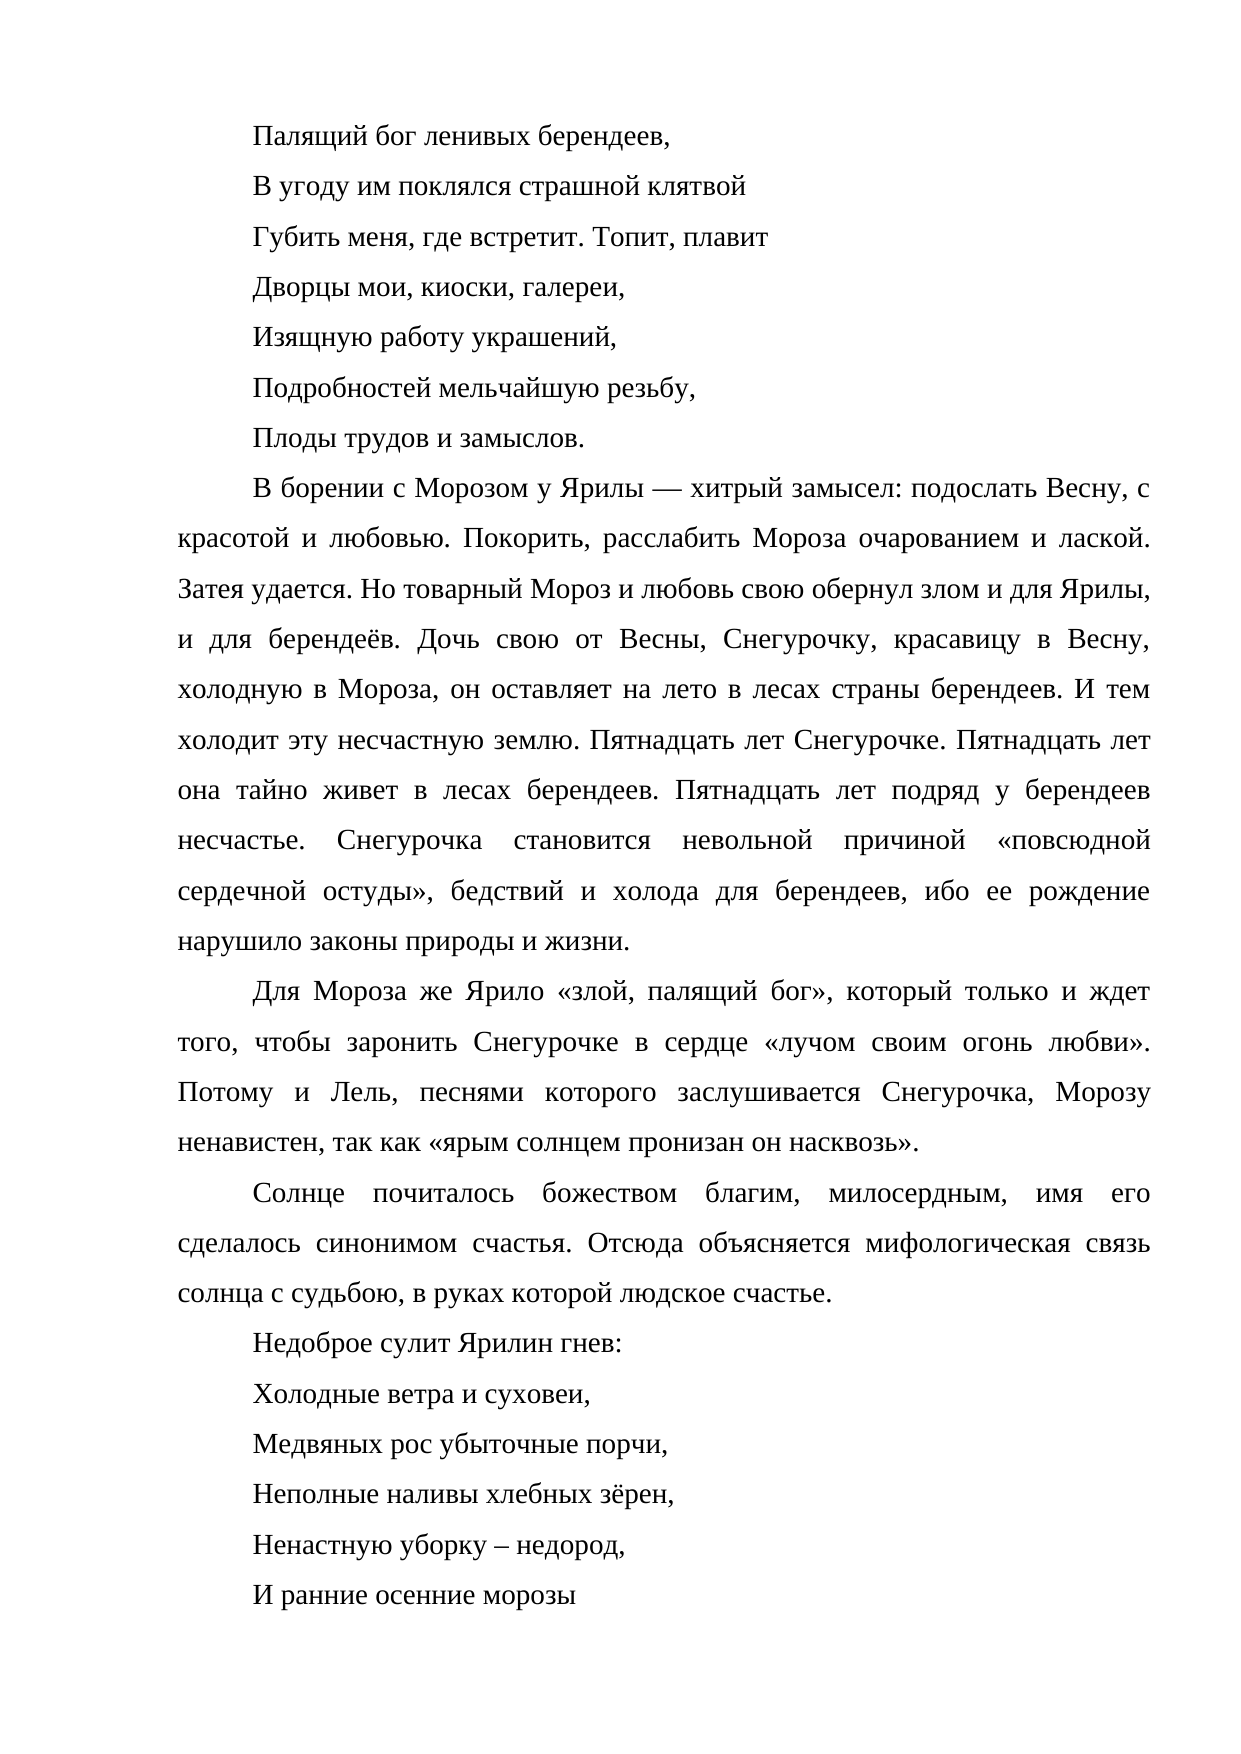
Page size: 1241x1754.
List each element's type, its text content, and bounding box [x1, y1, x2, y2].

text Изящную работу украшений, [177, 319, 1152, 353]
text Для Мороза же Ярило «злой, палящий бог», который только и ждет того, чтобы заронить Снегурочке в сердце «лучом своим огонь любви». Потому и Лель, песнями которого заслушивается Снегурочка, Морозу ненавистен, так как «ярым солнцем пронизан он насквозь». [177, 973, 1152, 1158]
text Неполные наливы хлебных зёрен, [177, 1477, 1152, 1510]
text Солнце почиталось божеством благим, милосердным, имя его сделалось синонимом счастья. Отсюда объясняется мифологическая связь солнца с судьбою, в руках которой людское счастье. [177, 1175, 1152, 1309]
text Плоды трудов и замыслов. [177, 420, 1152, 453]
text Губить меня, где встретит. Топит, плавит [177, 219, 1152, 252]
text И ранние осенние морозы [177, 1577, 1152, 1611]
text В борении с Морозом у Ярилы — хитрый замысел: подослать Весну, с красотой и любовью. Покорить, расслабить Мороза очарованием и лаской. Затея удается. Но товарный Мороз и любовь свою обернул злом и для Ярилы, и для берендеёв. Дочь свою от Весны, Снегурочку, красавицу в Весну, холодную в Мороза, он оставляет на лето в лесах страны берендеев. И тем холодит эту несчастную землю. Пятнадцать лет Снегурочке. Пятнадцать лет она тайно живет в лесах берендеев. Пятнадцать лет подряд у берендеев несчастье. Снегурочка становится невольной причиной «повсюдной сердечной остуды», бедствий и холода для берендеев, ибо ее рождение нарушило законы природы и жизни. [177, 470, 1152, 957]
text Медвяных рос убыточные порчи, [177, 1426, 1152, 1460]
text Палящий бог ленивых берендеев, [177, 118, 1152, 152]
text Ненастную уборку – недород, [177, 1527, 1152, 1560]
text Дворцы мои, киоски, галереи, [177, 269, 1152, 303]
text Подробностей мельчайшую резьбу, [177, 370, 1152, 403]
text Недоброе сулит Ярилин гнев: [177, 1326, 1152, 1359]
text В угоду им поклялся страшной клятвой [177, 168, 1152, 202]
text Холодные ветра и суховеи, [177, 1376, 1152, 1409]
